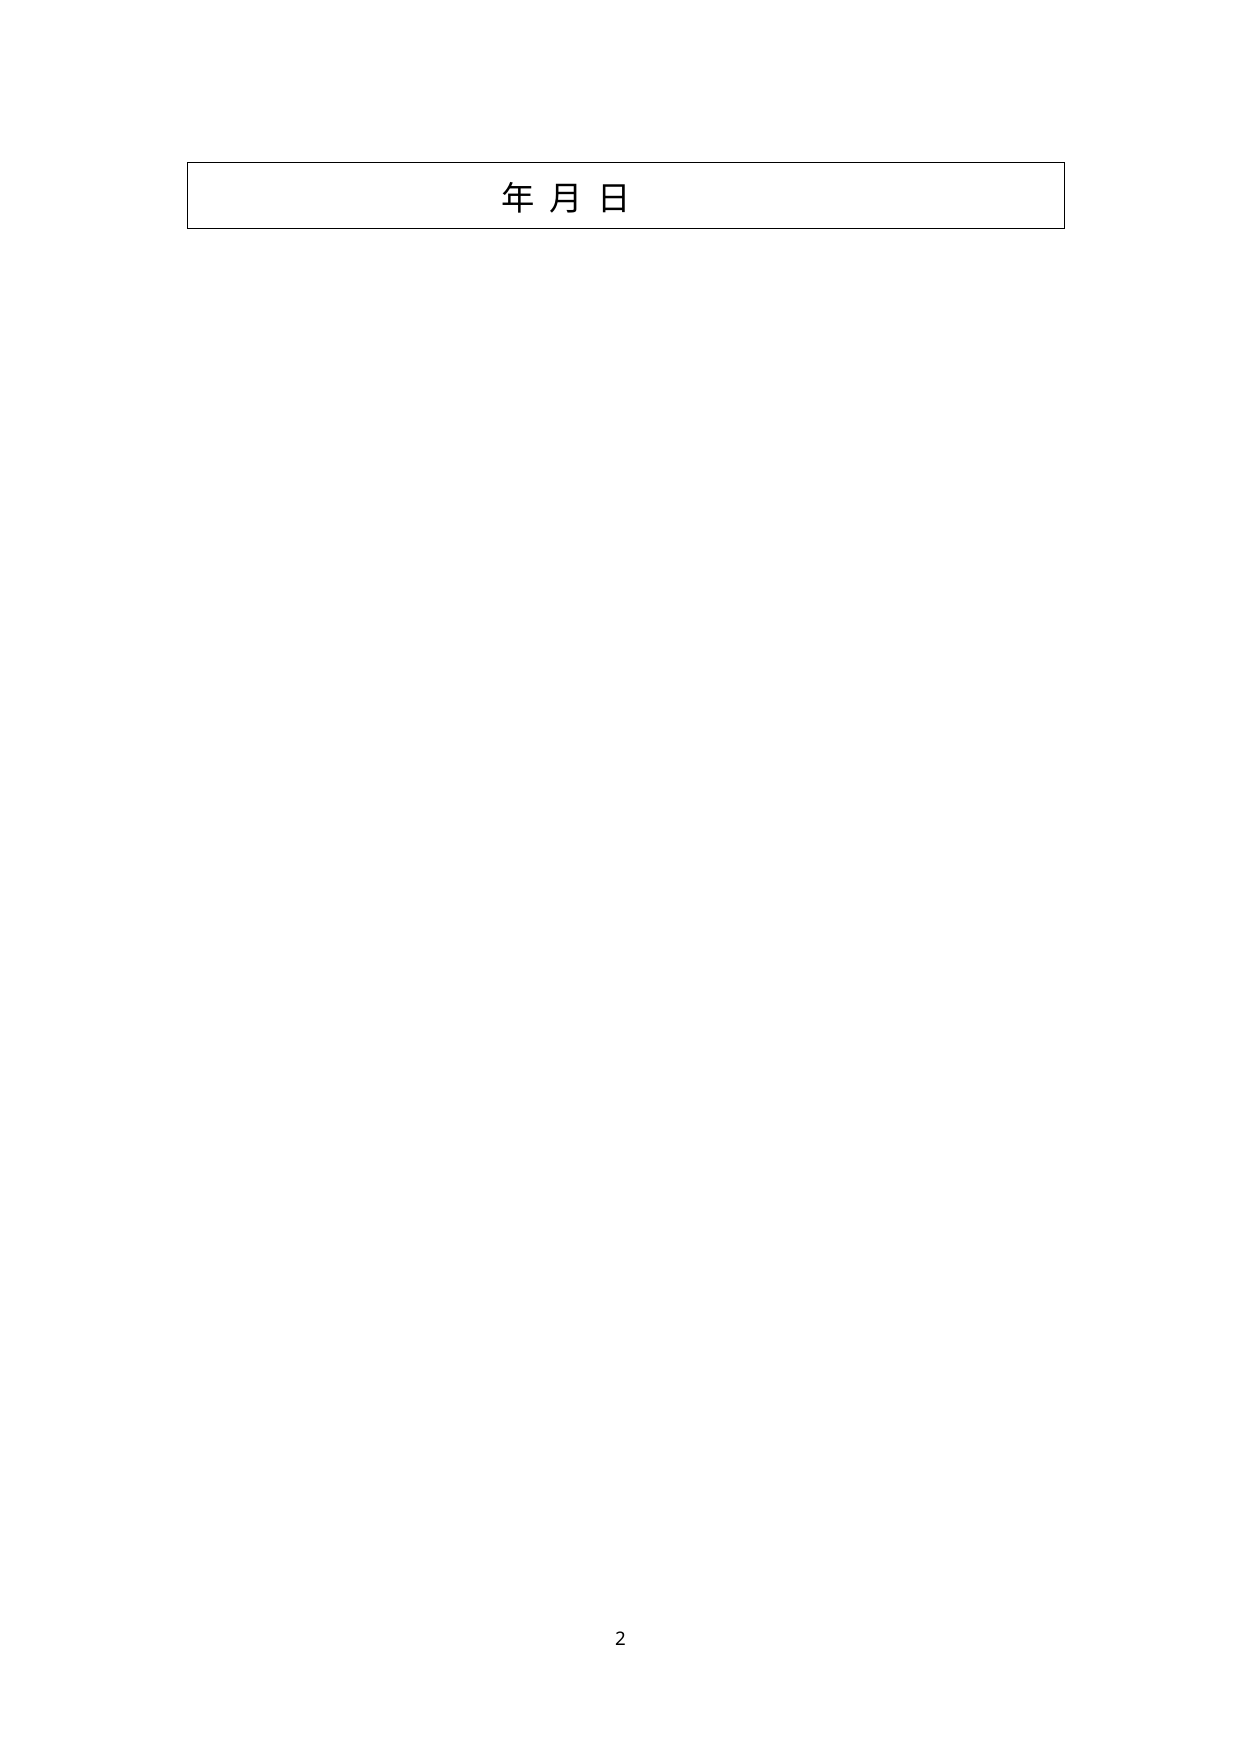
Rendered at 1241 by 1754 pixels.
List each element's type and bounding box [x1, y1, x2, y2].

table_cell [188, 163, 1064, 228]
